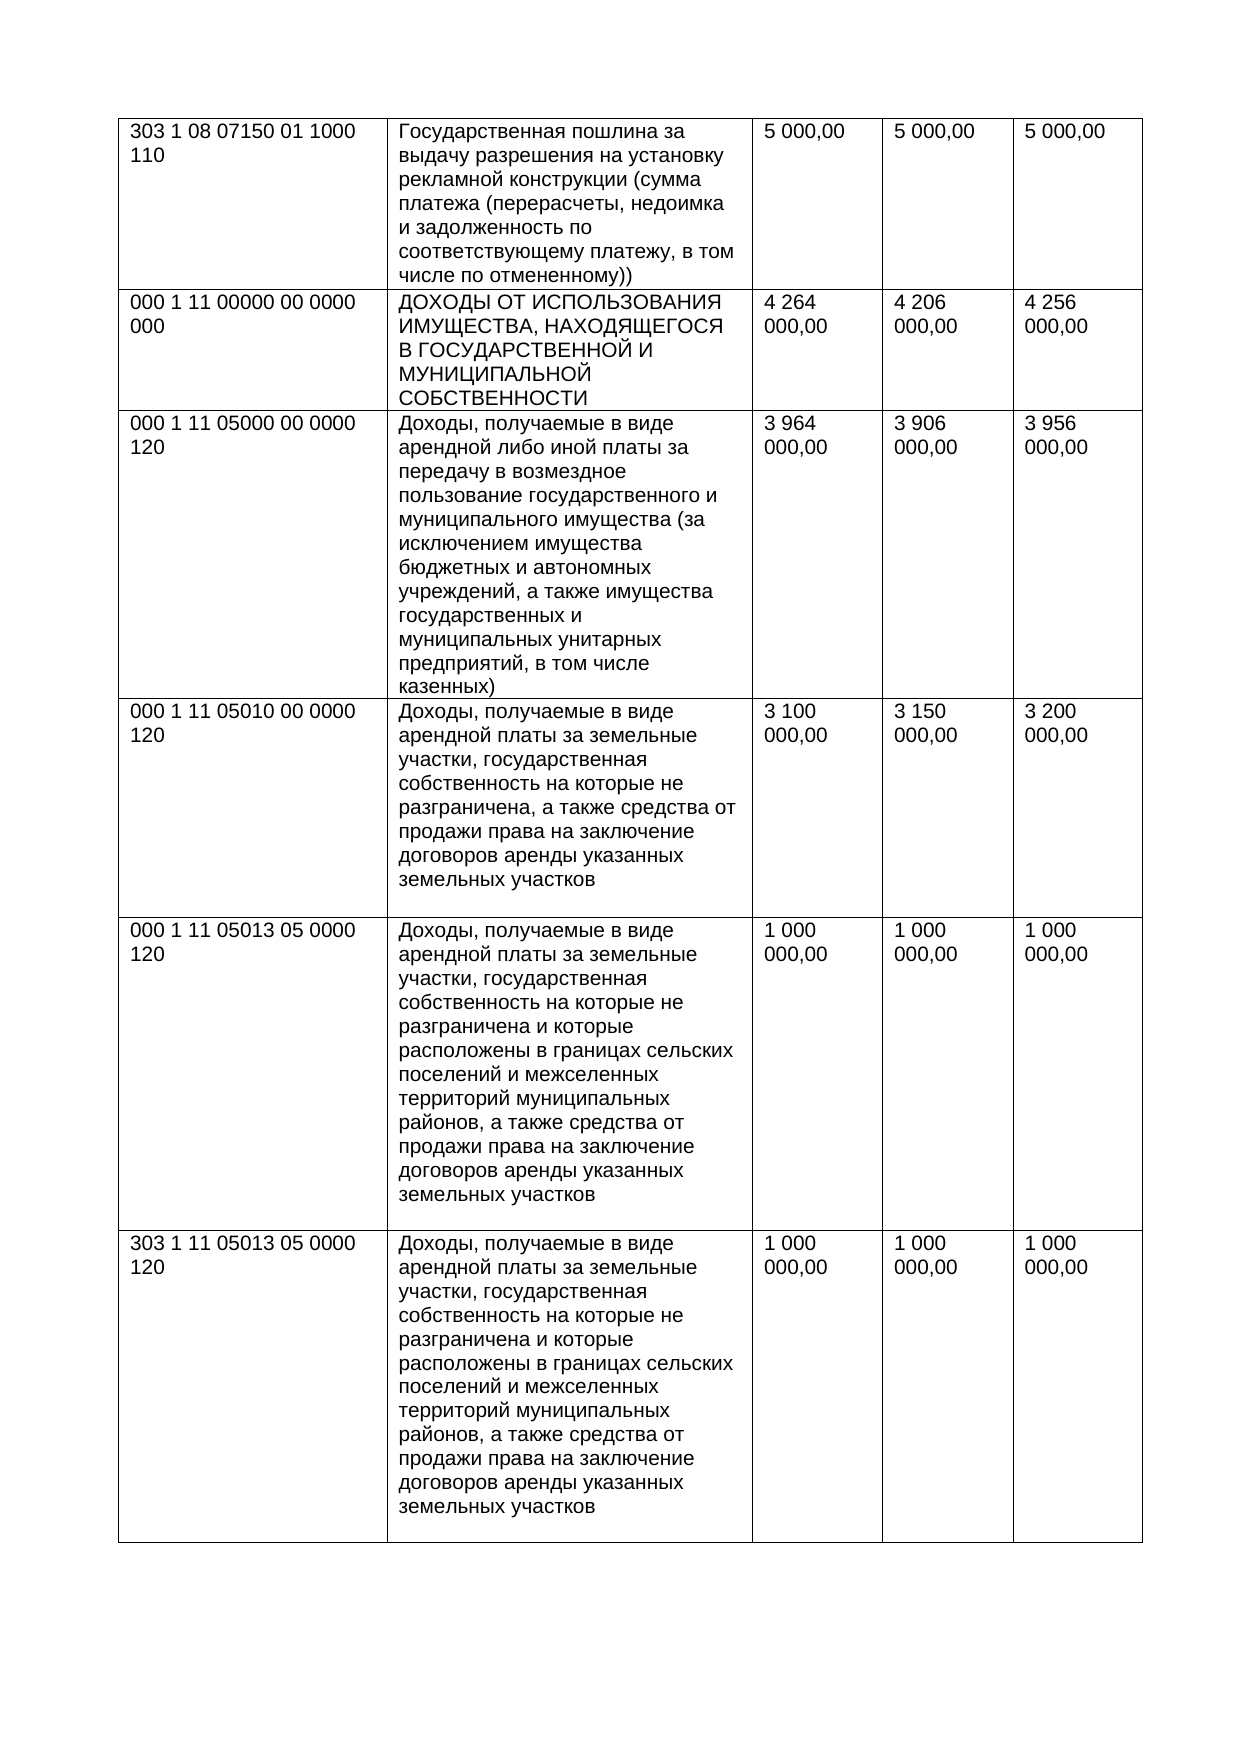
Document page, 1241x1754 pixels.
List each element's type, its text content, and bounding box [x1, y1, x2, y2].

table_cell 303 1 11 05013 05 0000 120 [119, 1231, 387, 1542]
table_cell Доходы, получаемые в виде арендной платы за земельные участки, государственная собственность на которые не разграничена и которые расположены в границах сельских поселений и межселенных территорий муниципальных районов, а также средства от продажи права на заключение договоров аренды указанных земельных участков [388, 1231, 752, 1542]
table_cell 1 000 000,00 [883, 1231, 1013, 1542]
table_cell 3 200 000,00 [1014, 699, 1142, 917]
table_cell 3 906 000,00 [883, 411, 1013, 698]
table_cell 3 956 000,00 [1014, 411, 1142, 698]
table_cell Доходы, получаемые в виде арендной платы за земельные участки, государственная собственность на которые не разграничена и которые расположены в границах сельских поселений и межселенных территорий муниципальных районов, а также средства от продажи права на заключение договоров аренды указанных земельных участков [388, 918, 752, 1229]
table_cell Доходы, получаемые в виде арендной платы за земельные участки, государственная собственность на которые не разграничена, а также средства от продажи права на заключение договоров аренды указанных земельных участков [388, 699, 752, 917]
table_cell 5 000,00 [753, 119, 882, 289]
table_cell 000 1 11 05000 00 0000 120 [119, 411, 387, 698]
table_cell 4 256 000,00 [1014, 290, 1142, 410]
table_cell 303 1 08 07150 01 1000 110 [119, 119, 387, 289]
table_cell 1 000 000,00 [753, 918, 882, 1229]
table_cell 4 206 000,00 [883, 290, 1013, 410]
table_cell 4 264 000,00 [753, 290, 882, 410]
table_cell ДОХОДЫ ОТ ИСПОЛЬЗОВАНИЯ ИМУЩЕСТВА, НАХОДЯЩЕГОСЯ В ГОСУДАРСТВЕННОЙ И МУНИЦИПАЛЬНОЙ СОБСТВЕННОСТИ [388, 290, 752, 410]
table_cell 5 000,00 [883, 119, 1013, 289]
table_cell 1 000 000,00 [883, 918, 1013, 1229]
table_cell Доходы, получаемые в виде арендной либо иной платы за передачу в возмездное пользование государственного и муниципального имущества (за исключением имущества бюджетных и автономных учреждений, а также имущества государственных и муниципальных унитарных предприятий, в том числе казенных) [388, 411, 752, 698]
table_cell 5 000,00 [1014, 119, 1142, 289]
table_cell 1 000 000,00 [1014, 1231, 1142, 1542]
table_cell 1 000 000,00 [1014, 918, 1142, 1229]
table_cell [388, 119, 752, 289]
table_cell 000 1 11 00000 00 0000 000 [119, 290, 387, 410]
table_cell 000 1 11 05010 00 0000 120 [119, 699, 387, 917]
table_cell 3 150 000,00 [883, 699, 1013, 917]
table_cell 000 1 11 05013 05 0000 120 [119, 918, 387, 1229]
table_cell 3 964 000,00 [753, 411, 882, 698]
table_cell 3 100 000,00 [753, 699, 882, 917]
table_cell 1 000 000,00 [753, 1231, 882, 1542]
